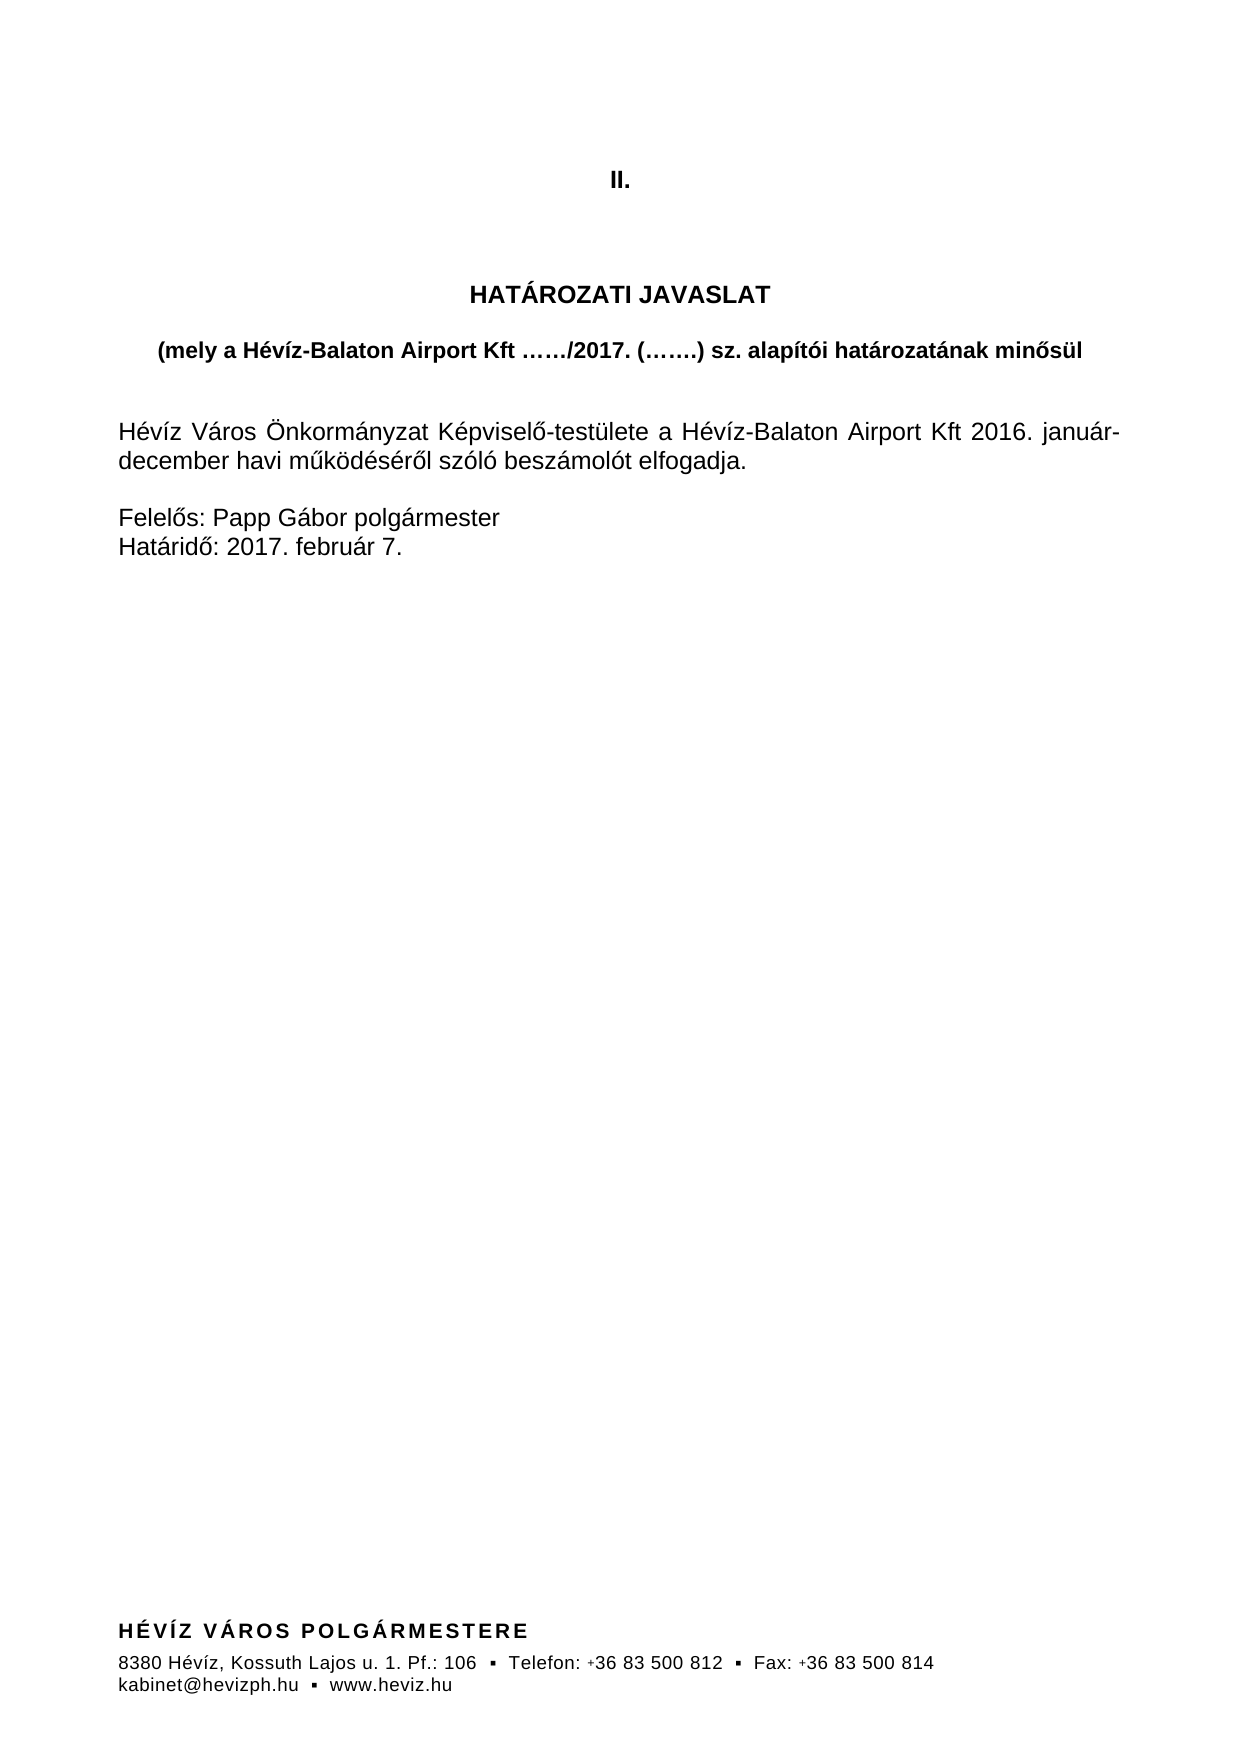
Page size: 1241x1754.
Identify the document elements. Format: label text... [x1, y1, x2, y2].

text II. [118, 165, 1122, 193]
text Felelős: polgármester [118, 503, 1122, 532]
text (mely a Hévíz-Balaton Airport Kft ……/2017. (…….) sz. alapítói határozatának minősül [118, 337, 1122, 364]
text Hévíz Város Önkormányzat Képviselő-testülete a Hévíz-Balaton Airport Kft 2016. január-december havi működéséről szóló beszámolót elfogadja. [118, 417, 1122, 474]
text Határidő: 2017. február 7. [118, 532, 1122, 561]
text HATÁROZATI JAVASLAT [118, 280, 1122, 308]
